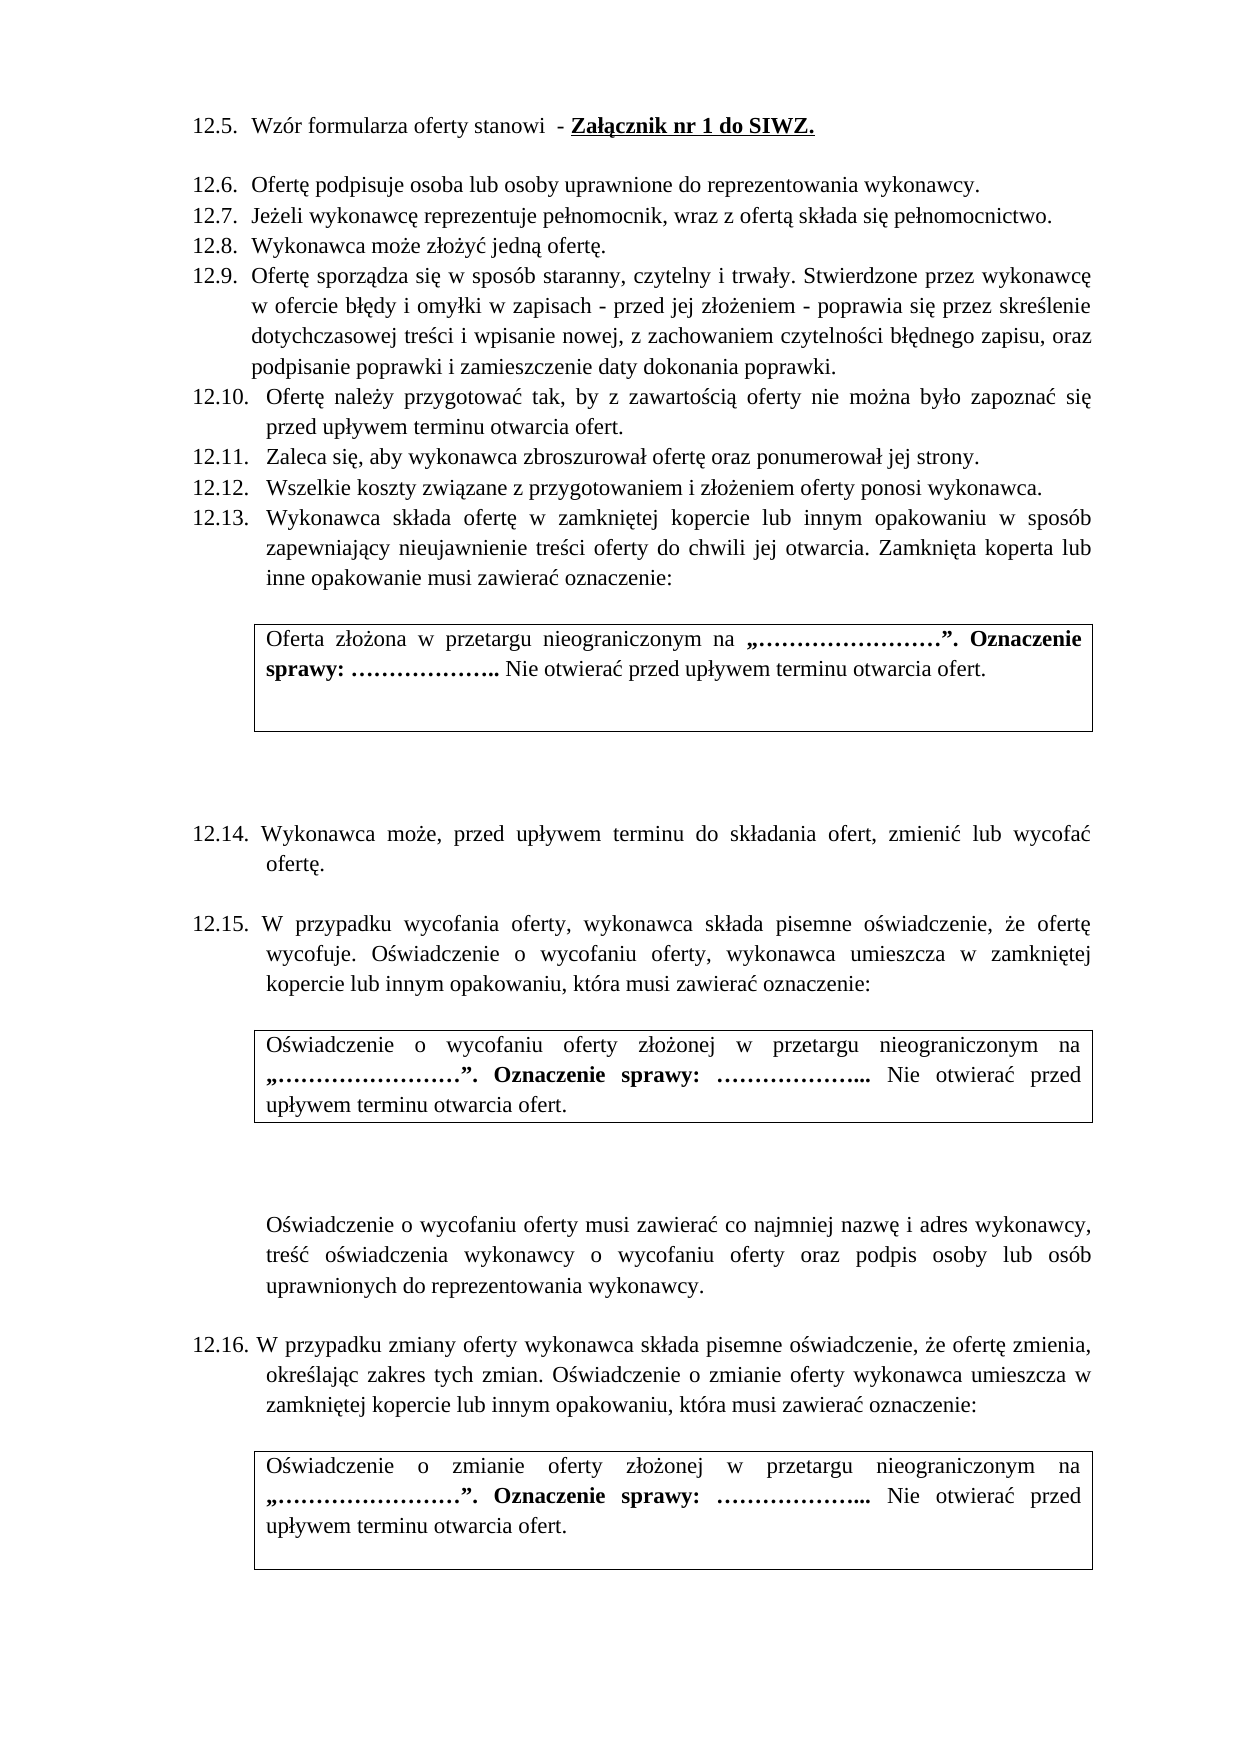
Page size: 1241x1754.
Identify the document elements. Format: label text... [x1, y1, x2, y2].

list Wykonawca może złożyć jedną ofertę. [192, 232, 1093, 258]
text 12.15. W przypadku wycofania oferty, wykonawca składa pisemne oświadczenie, że ofertę wycofuje. Oświadczenie o wycofaniu oferty, wykonawca umieszcza w zamkniętej kopercie lub innym opakowaniu, która musi zawierać oznaczenie: [192, 910, 1093, 997]
list Wszelkie koszty związane z przygotowaniem i złożeniem oferty ponosi wykonawca. [192, 473, 1093, 500]
table_header Oświadczenie o wycofaniu oferty złożonej w przetargu nieograniczonym na „……………………”. Oznaczenie sprawy: ………………... Nie otwierać przed upływem terminu otwarcia ofert. [255, 1031, 1092, 1122]
list Wzór formularza oferty stanowi - Załącznik nr 1 do SIWZ. [192, 112, 1093, 138]
text 12.16. W przypadku zmiany oferty wykonawca składa pisemne oświadczenie, że ofertę zmienia, określając zakres tych zmian. Oświadczenie o zmianie oferty wykonawca umieszcza w zamkniętej kopercie lub innym opakowaniu, która musi zawierać oznaczenie: [192, 1331, 1093, 1418]
list Zaleca się, aby wykonawca zbroszurował ofertę oraz ponumerował jej strony. [192, 443, 1093, 470]
text 12.14. Wykonawca może, przed upływem terminu do składania ofert, zmienić lub wycofać ofertę. [192, 820, 1093, 877]
list Ofertę podpisuje osoba lub osoby uprawnione do reprezentowania wykonawcy. [192, 171, 1093, 198]
list Jeżeli wykonawcę reprezentuje pełnomocnik, wraz z ofertą składa się pełnomocnictwo. [192, 202, 1093, 228]
table_header Oferta złożona w przetargu nieograniczonym na „……………………”. Oznaczenie sprawy: ……………….. Nie otwierać przed upływem terminu otwarcia ofert. [255, 625, 1092, 731]
list Wykonawca składa ofertę w zamkniętej kopercie lub innym opakowaniu w sposób zapewniający nieujawnienie treści oferty do chwili jej otwarcia. Zamknięta koperta lub inne opakowanie musi zawierać oznaczenie: [192, 504, 1093, 591]
list Ofertę należy przygotować tak, by z zawartością oferty nie można było zapoznać się przed upływem terminu otwarcia ofert. [192, 383, 1093, 439]
text Oświadczenie o wycofaniu oferty musi zawierać co najmniej nazwę i adres wykonawcy, treść oświadczenia wykonawcy o wycofaniu oferty oraz podpis osoby lub osób uprawnionych do reprezentowania wykonawcy. [266, 1211, 1093, 1298]
table_header Oświadczenie o zmianie oferty złożonej w przetargu nieograniczonym na „……………………”. Oznaczenie sprawy: ………………... Nie otwierać przed upływem terminu otwarcia ofert. [255, 1452, 1092, 1569]
list Ofertę sporządza się w sposób staranny, czytelny i trwały. Stwierdzone przez wykonawcę w ofercie błędy i omyłki w zapisach - przed jej złożeniem - poprawia się przez skreślenie dotychczasowej treści i wpisanie nowej, z zachowaniem czytelności błędnego zapisu, oraz podpisanie poprawki i zamieszczenie daty dokonania poprawki. [192, 262, 1093, 379]
